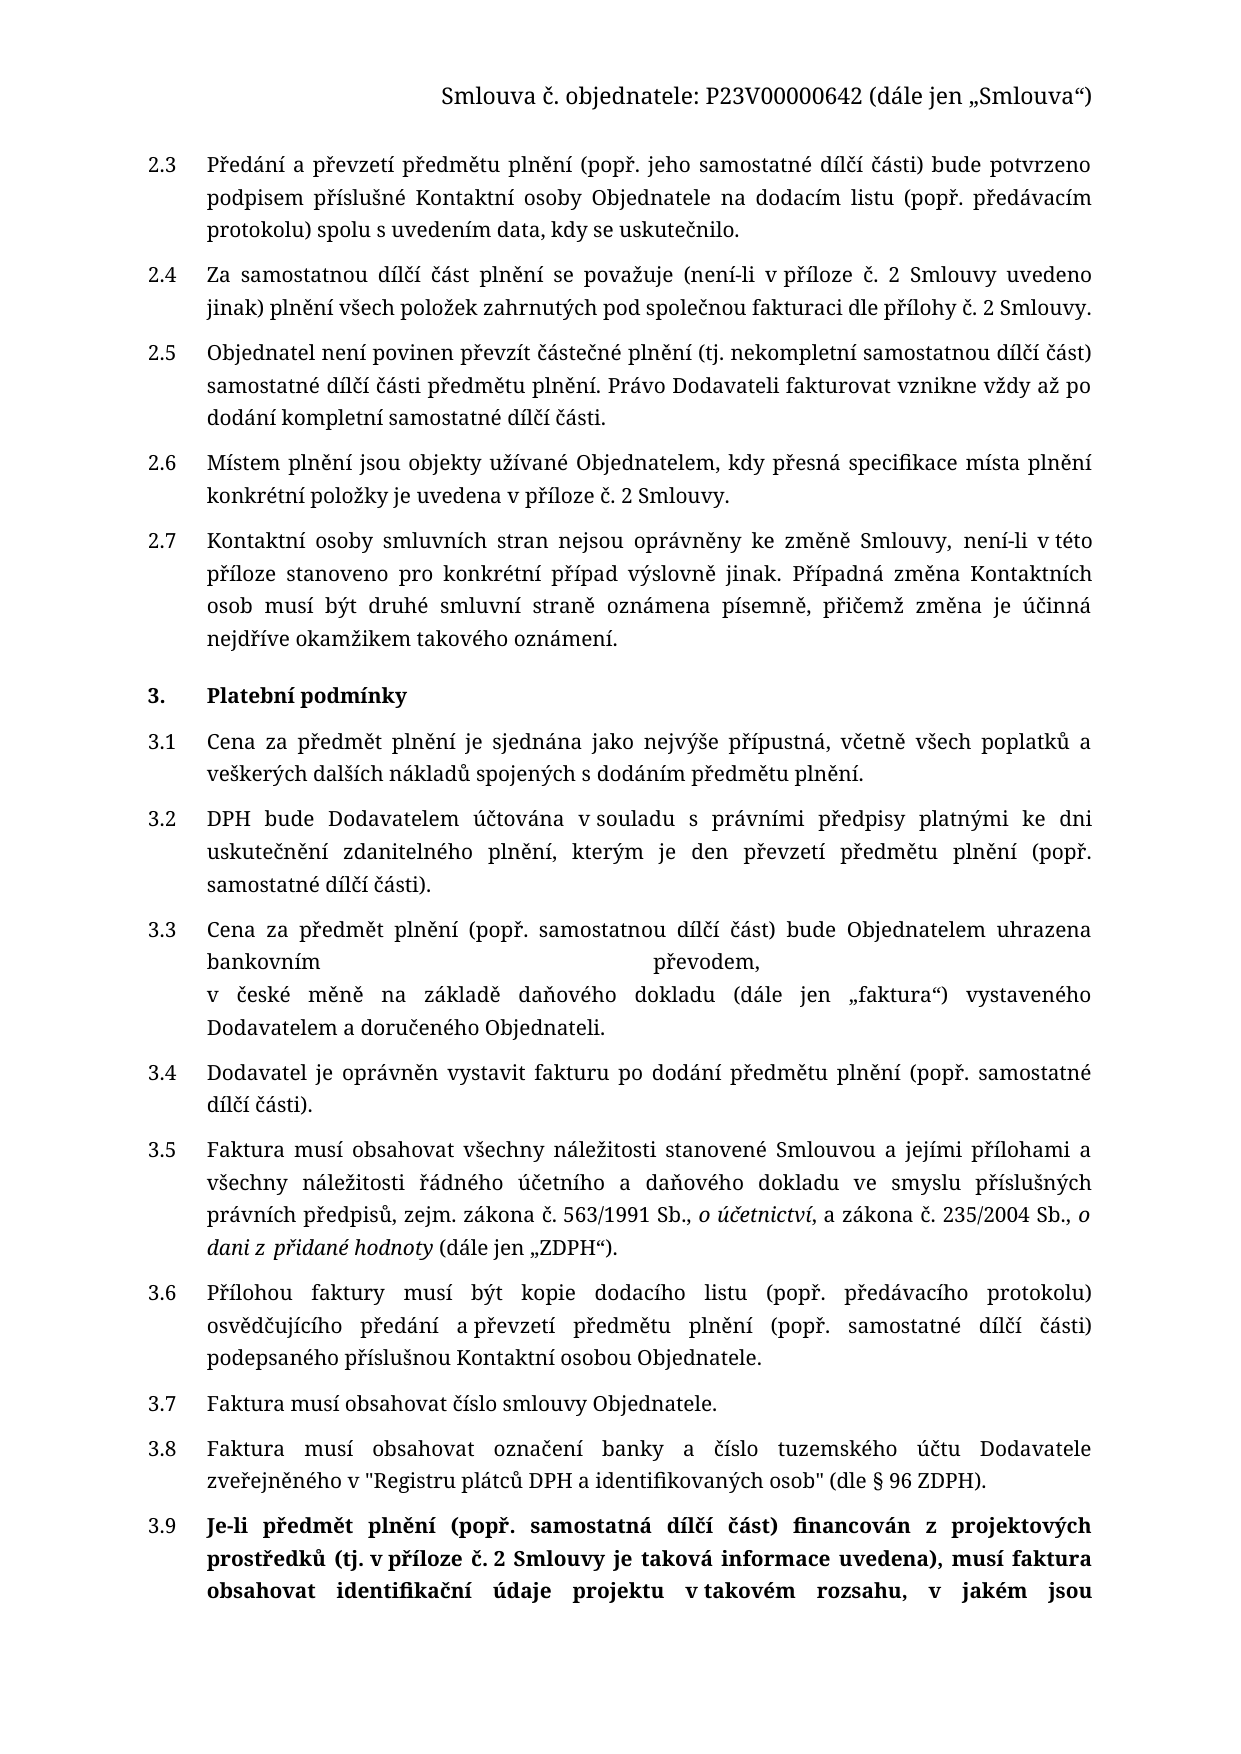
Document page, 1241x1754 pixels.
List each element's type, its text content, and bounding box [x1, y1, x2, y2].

list Platební podmínky [148, 682, 1093, 710]
list Přílohou faktury musí být kopie dodacího listu (popř. předávacího protokolu) osvědčujícího předání a převzetí předmětu plnění (popř. samostatné dílčí části) podepsaného příslušnou Kontaktní osobou Objednatele. [148, 1278, 1093, 1372]
list Objednatel není povinen převzít částečné plnění (tj. nekompletní samostatnou dílčí část) samostatné dílčí části předmětu plnění. Právo Dodavateli fakturovat vznikne vždy až po dodání kompletní samostatné dílčí části. [148, 338, 1093, 432]
list Faktura musí obsahovat všechny náležitosti stanovené Smlouvou a jejími přílohami a všechny náležitosti řádného účetního a daňového dokladu ve smyslu příslušných právních předpisů, zejm. zákona č. 563/1991 Sb., o účetnictví, a zákona č. 235/2004 Sb., o dani z přidané hodnoty (dále jen „ZDPH“). [148, 1135, 1093, 1262]
list Kontaktní osoby smluvních stran nejsou oprávněny ke změně Smlouvy, není-li v této příloze stanoveno pro konkrétní případ výslovně jinak. Případná změna Kontaktních osob musí být druhé smluvní straně oznámena písemně, přičemž změna je účinná nejdříve okamžikem takového oznámení. [148, 526, 1093, 652]
list Cena za předmět plnění je sjednána jako nejvýše přípustná, včetně všech poplatků a veškerých dalších nákladů spojených s dodáním předmětu plnění. [148, 727, 1093, 788]
list Faktura musí obsahovat označení banky a číslo tuzemského účtu Dodavatele zveřejněného v "Registru plátců DPH a identifikovaných osob" (dle § 96 ZDPH). [148, 1434, 1093, 1495]
list Faktura musí obsahovat číslo smlouvy Objednatele. [148, 1389, 1093, 1417]
list Předání a převzetí předmětu plnění (popř. jeho samostatné dílčí části) bude potvrzeno podpisem příslušné Kontaktní osoby Objednatele na dodacím listu (popř. předávacím protokolu) spolu s uvedením data, kdy se uskutečnilo. [148, 150, 1093, 244]
list Cena za předmět plnění (popř. samostatnou dílčí část) bude Objednatelem uhrazena bankovním převodem, v české měně na základě daňového dokladu (dále jen „faktura“) vystaveného Dodavatelem a doručeného Objednateli. [148, 915, 1093, 1041]
list Za samostatnou dílčí část plnění se považuje (není-li v příloze č. 2 Smlouvy uvedeno jinak) plnění všech položek zahrnutých pod společnou fakturaci dle přílohy č. 2 Smlouvy. [148, 261, 1093, 322]
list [148, 1511, 1093, 1605]
list Dodavatel je oprávněn vystavit fakturu po dodání předmětu plnění (popř. samostatné dílčí části). [148, 1058, 1093, 1119]
list DPH bude Dodavatelem účtována v souladu s právními předpisy platnými ke dni uskutečnění zdanitelného plnění, kterým je den převzetí předmětu plnění (popř. samostatné dílčí části). [148, 804, 1093, 898]
list Místem plnění jsou objekty užívané Objednatelem, kdy přesná specifikace místa plnění konkrétní položky je uvedena v příloze č. 2 Smlouvy. [148, 448, 1093, 509]
